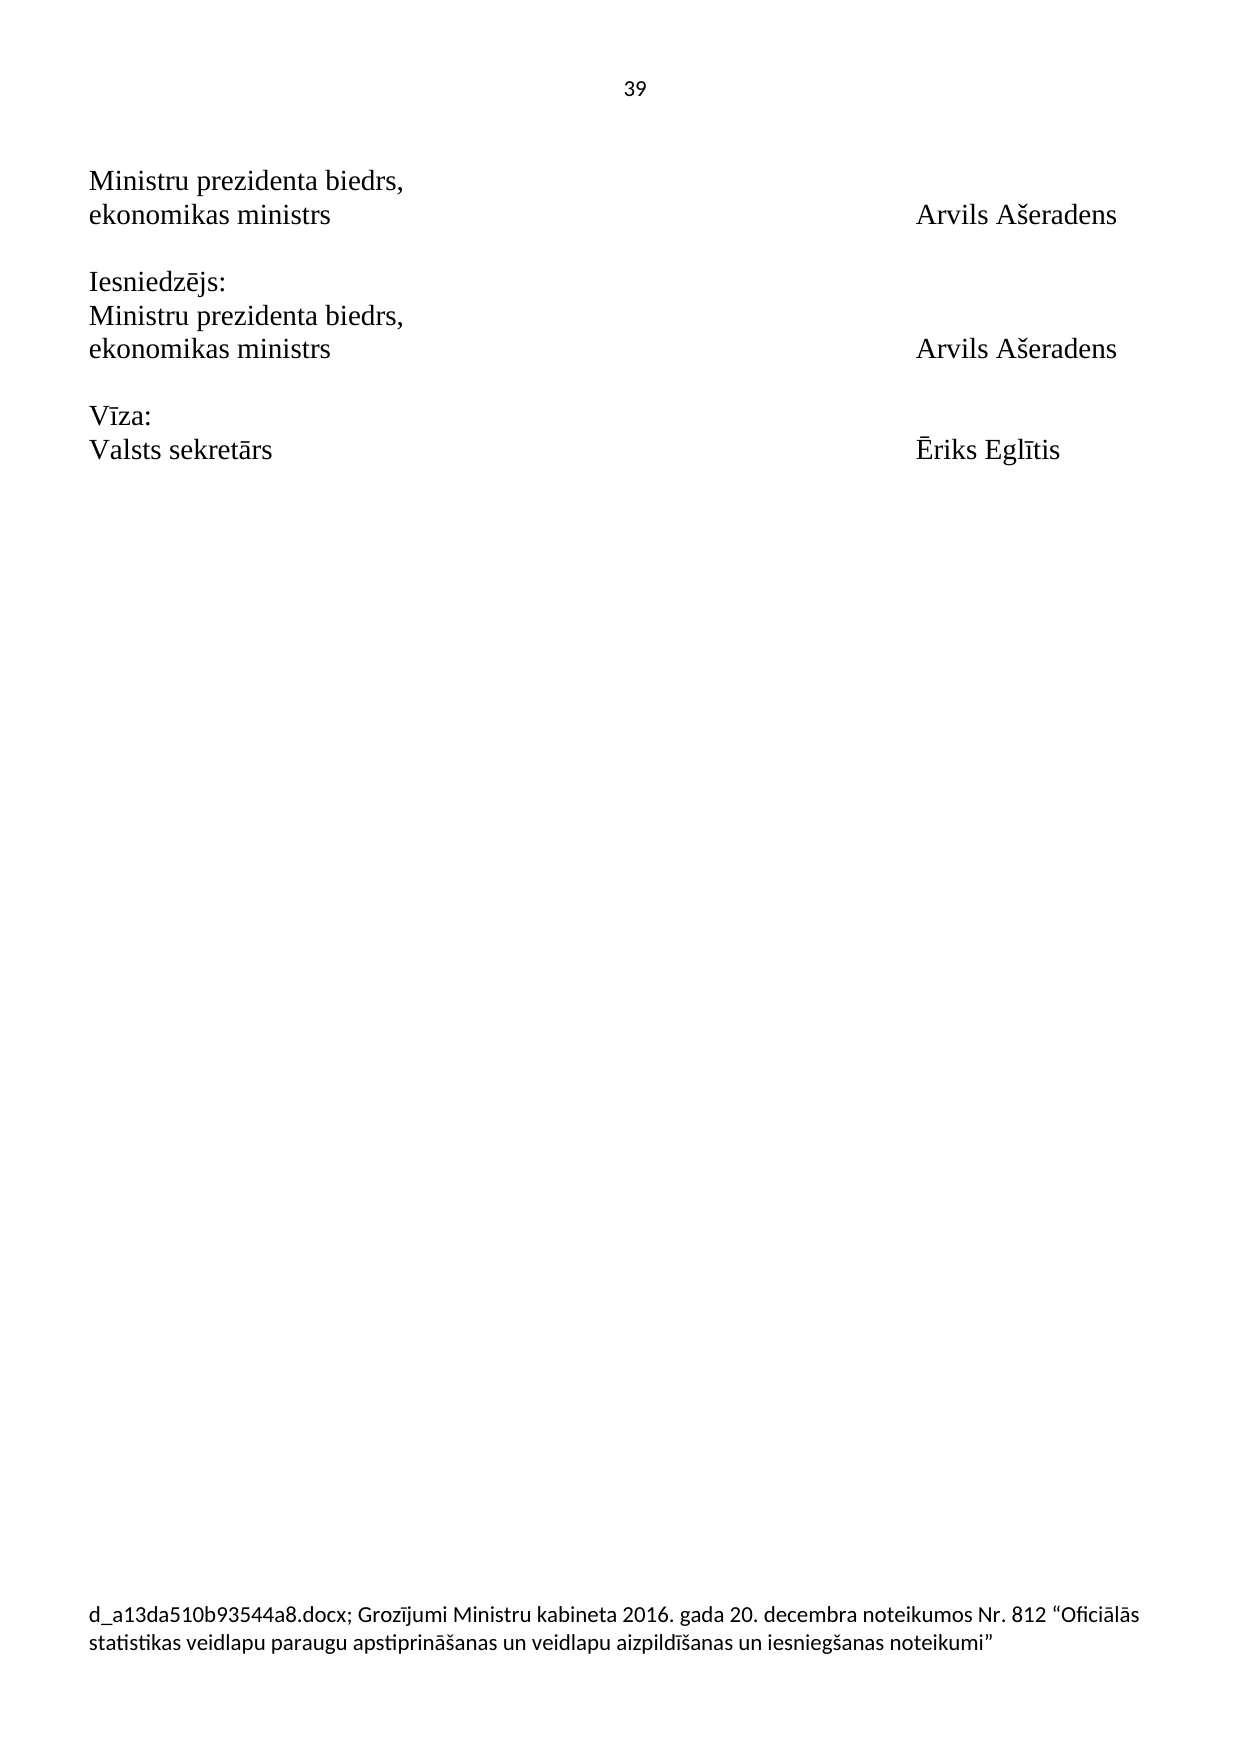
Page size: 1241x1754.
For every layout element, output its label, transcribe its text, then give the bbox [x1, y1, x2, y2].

text Ministru prezidenta biedrs, [89, 163, 1181, 197]
text Iesniedzējs: [89, 264, 1181, 298]
text Valsts sekretārs Ēriks Eglītis [89, 432, 1181, 465]
text Ministru prezidenta biedrs, [89, 298, 1181, 331]
text ekonomikas ministrs Arvils Ašeradens [89, 331, 1181, 365]
text ekonomikas ministrs Arvils Ašeradens [89, 197, 1181, 231]
text Vīza: [89, 398, 1181, 432]
